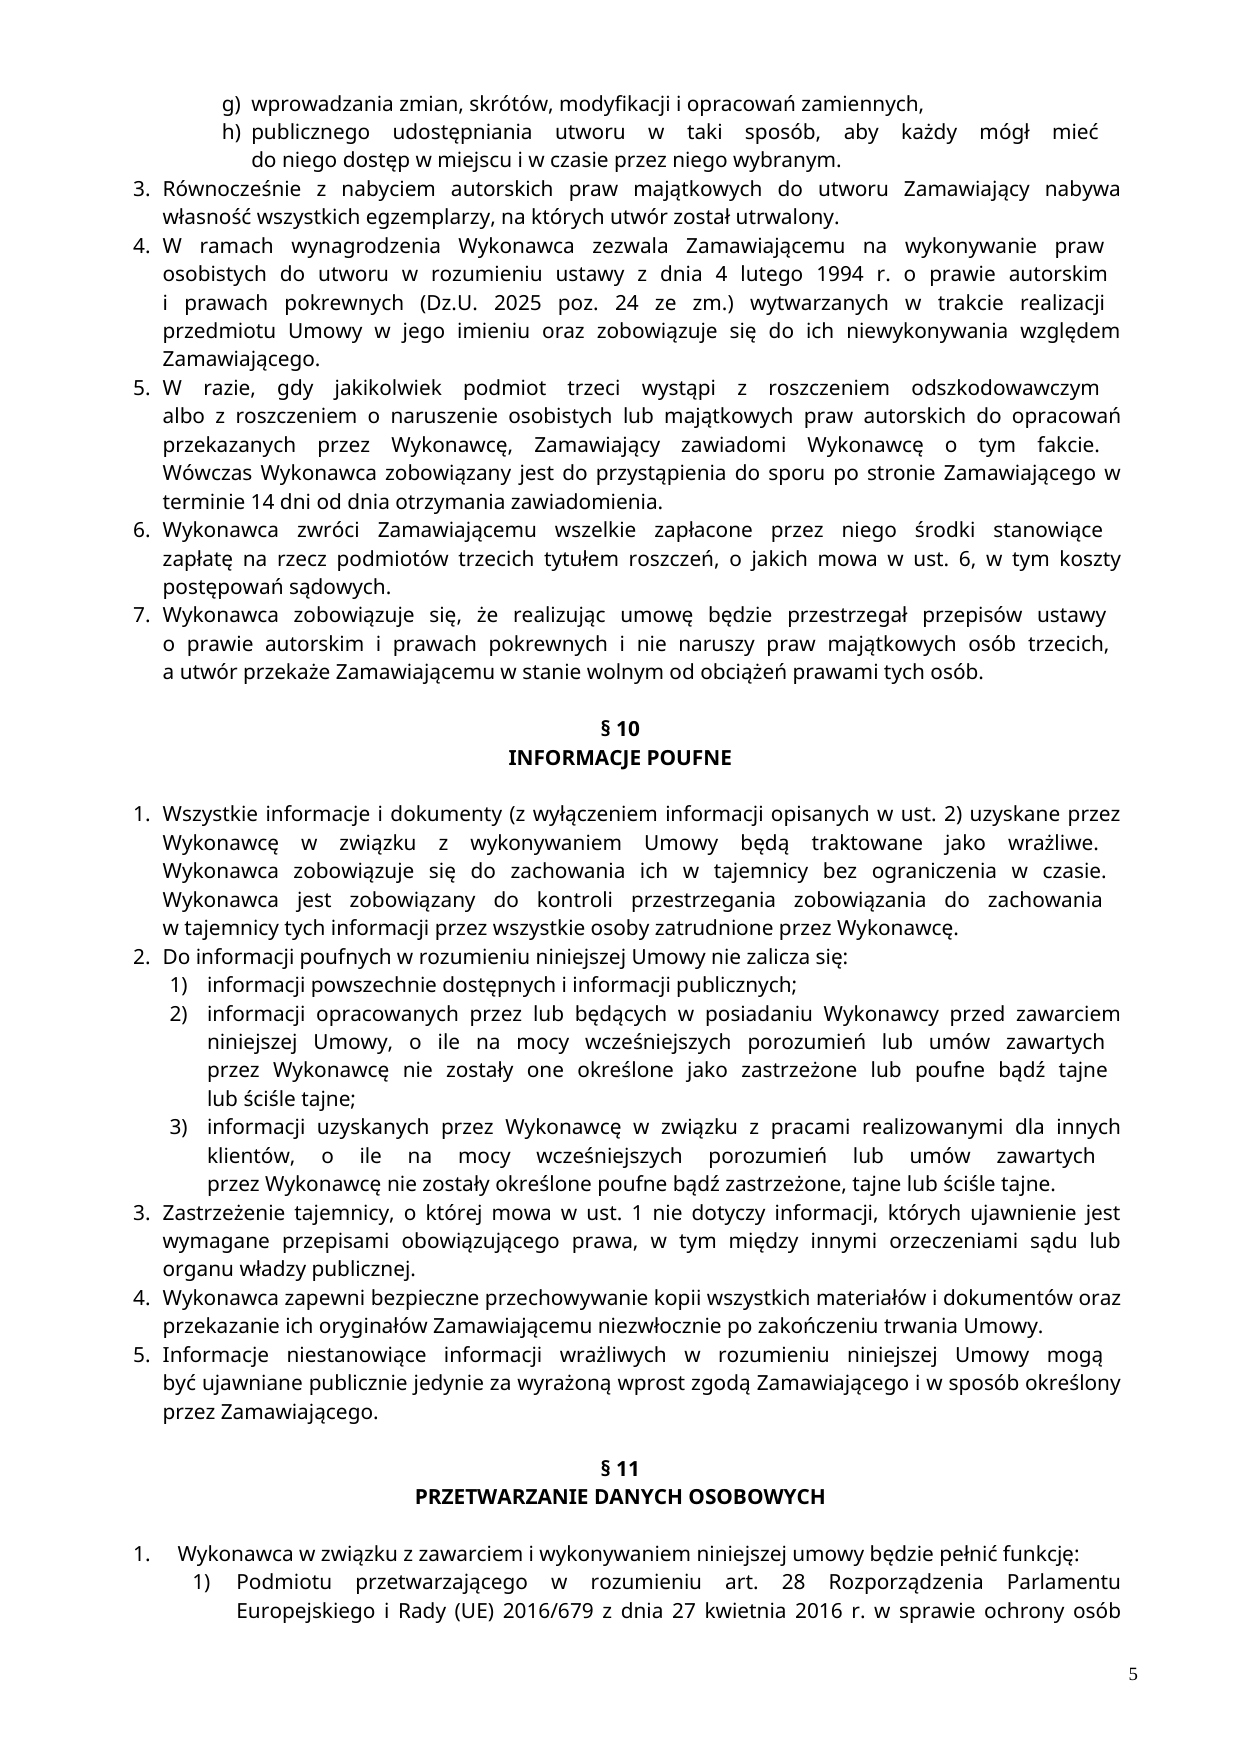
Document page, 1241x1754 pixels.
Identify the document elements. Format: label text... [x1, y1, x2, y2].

list wprowadzania zmian, skrótów, modyfikacji i opracowań zamiennych, [222, 89, 1122, 117]
text INFORMACJE POUFNE [118, 743, 1122, 771]
list Wykonawca zapewni bezpieczne przechowywanie kopii wszystkich materiałów i dokumentów oraz przekazanie ich oryginałów Zamawiającemu niezwłocznie po zakończeniu trwania Umowy. [133, 1283, 1122, 1340]
list Wykonawca zobowiązuje się, że realizując umowę będzie przestrzegał przepisów ustawy o prawie autorskim i prawach pokrewnych i nie naruszy praw majątkowych osób trzecich, a utwór przekaże Zamawiającemu w stanie wolnym od obciążeń prawami tych osób. [133, 601, 1122, 686]
list W ramach wynagrodzenia Wykonawca zezwala Zamawiającemu na wykonywanie praw osobistych do utworu w rozumieniu ustawy z dnia 4 lutego 1994 r. o prawie autorskim i prawach pokrewnych (Dz.U. 2025 poz. 24 ze zm.) wytwarzanych w trakcie realizacji przedmiotu Umowy w jego imieniu oraz zobowiązuje się do ich niewykonywania względem Zamawiającego. [133, 231, 1122, 373]
list W razie, gdy jakikolwiek podmiot trzeci wystąpi z roszczeniem odszkodowawczym albo z roszczeniem o naruszenie osobistych lub majątkowych praw autorskich do opracowań przekazanych przez Wykonawcę, Zamawiający zawiadomi Wykonawcę o tym fakcie. Wówczas Wykonawca zobowiązany jest do przystąpienia do sporu po stronie Zamawiającego w terminie 14 dni od dnia otrzymania zawiadomienia. [133, 373, 1122, 515]
text § 10 [118, 714, 1122, 743]
list Wykonawca zwróci Zamawiającemu wszelkie zapłacone przez niego środki stanowiące zapłatę na rzecz podmiotów trzecich tytułem roszczeń, o jakich mowa w ust. 6, w tym koszty postępowań sądowych. [133, 515, 1122, 601]
list Informacje niestanowiące informacji wrażliwych w rozumieniu niniejszej Umowy mogą być ujawniane publicznie jedynie za wyrażoną wprost zgodą Zamawiającego i w sposób określony przez Zamawiającego. [133, 1340, 1122, 1425]
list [192, 1567, 1122, 1624]
list Zastrzeżenie tajemnicy, o której mowa w ust. 1 nie dotyczy informacji, których ujawnienie jest wymagane przepisami obowiązującego prawa, w tym między innymi orzeczeniami sądu lub organu władzy publicznej. [133, 1198, 1122, 1283]
list Równocześnie z nabyciem autorskich praw majątkowych do utworu Zamawiający nabywa własność wszystkich egzemplarzy, na których utwór został utrwalony. [133, 174, 1122, 231]
list informacji uzyskanych przez Wykonawcę w związku z pracami realizowanymi dla innych klientów, o ile na mocy wcześniejszych porozumień lub umów zawartych przez Wykonawcę nie zostały określone poufne bądź zastrzeżone, tajne lub ściśle tajne. [169, 1112, 1122, 1198]
list Wykonawca w związku z zawarciem i wykonywaniem niniejszej umowy będzie pełnić funkcję: [133, 1539, 1122, 1567]
text PRZETWARZANIE DANYCH OSOBOWYCH [118, 1482, 1122, 1511]
list Do informacji poufnych w rozumieniu niniejszej Umowy nie zalicza się: [133, 942, 1122, 970]
list informacji powszechnie dostępnych i informacji publicznych; [169, 970, 1122, 999]
text § 11 [118, 1454, 1122, 1482]
list informacji opracowanych przez lub będących w posiadaniu Wykonawcy przed zawarciem niniejszej Umowy, o ile na mocy wcześniejszych porozumień lub umów zawartych przez Wykonawcę nie zostały one określone jako zastrzeżone lub poufne bądź tajne lub ściśle tajne; [169, 999, 1122, 1112]
list Wszystkie informacje i dokumenty (z wyłączeniem informacji opisanych w ust. 2) uzyskane przez Wykonawcę w związku z wykonywaniem Umowy będą traktowane jako wrażliwe. Wykonawca zobowiązuje się do zachowania ich w tajemnicy bez ograniczenia w czasie. Wykonawca jest zobowiązany do kontroli przestrzegania zobowiązania do zachowania w tajemnicy tych informacji przez wszystkie osoby zatrudnione przez Wykonawcę. [133, 799, 1122, 942]
list publicznego udostępniania utworu w taki sposób, aby każdy mógł mieć do niego dostęp w miejscu i w czasie przez niego wybranym. [222, 117, 1122, 174]
